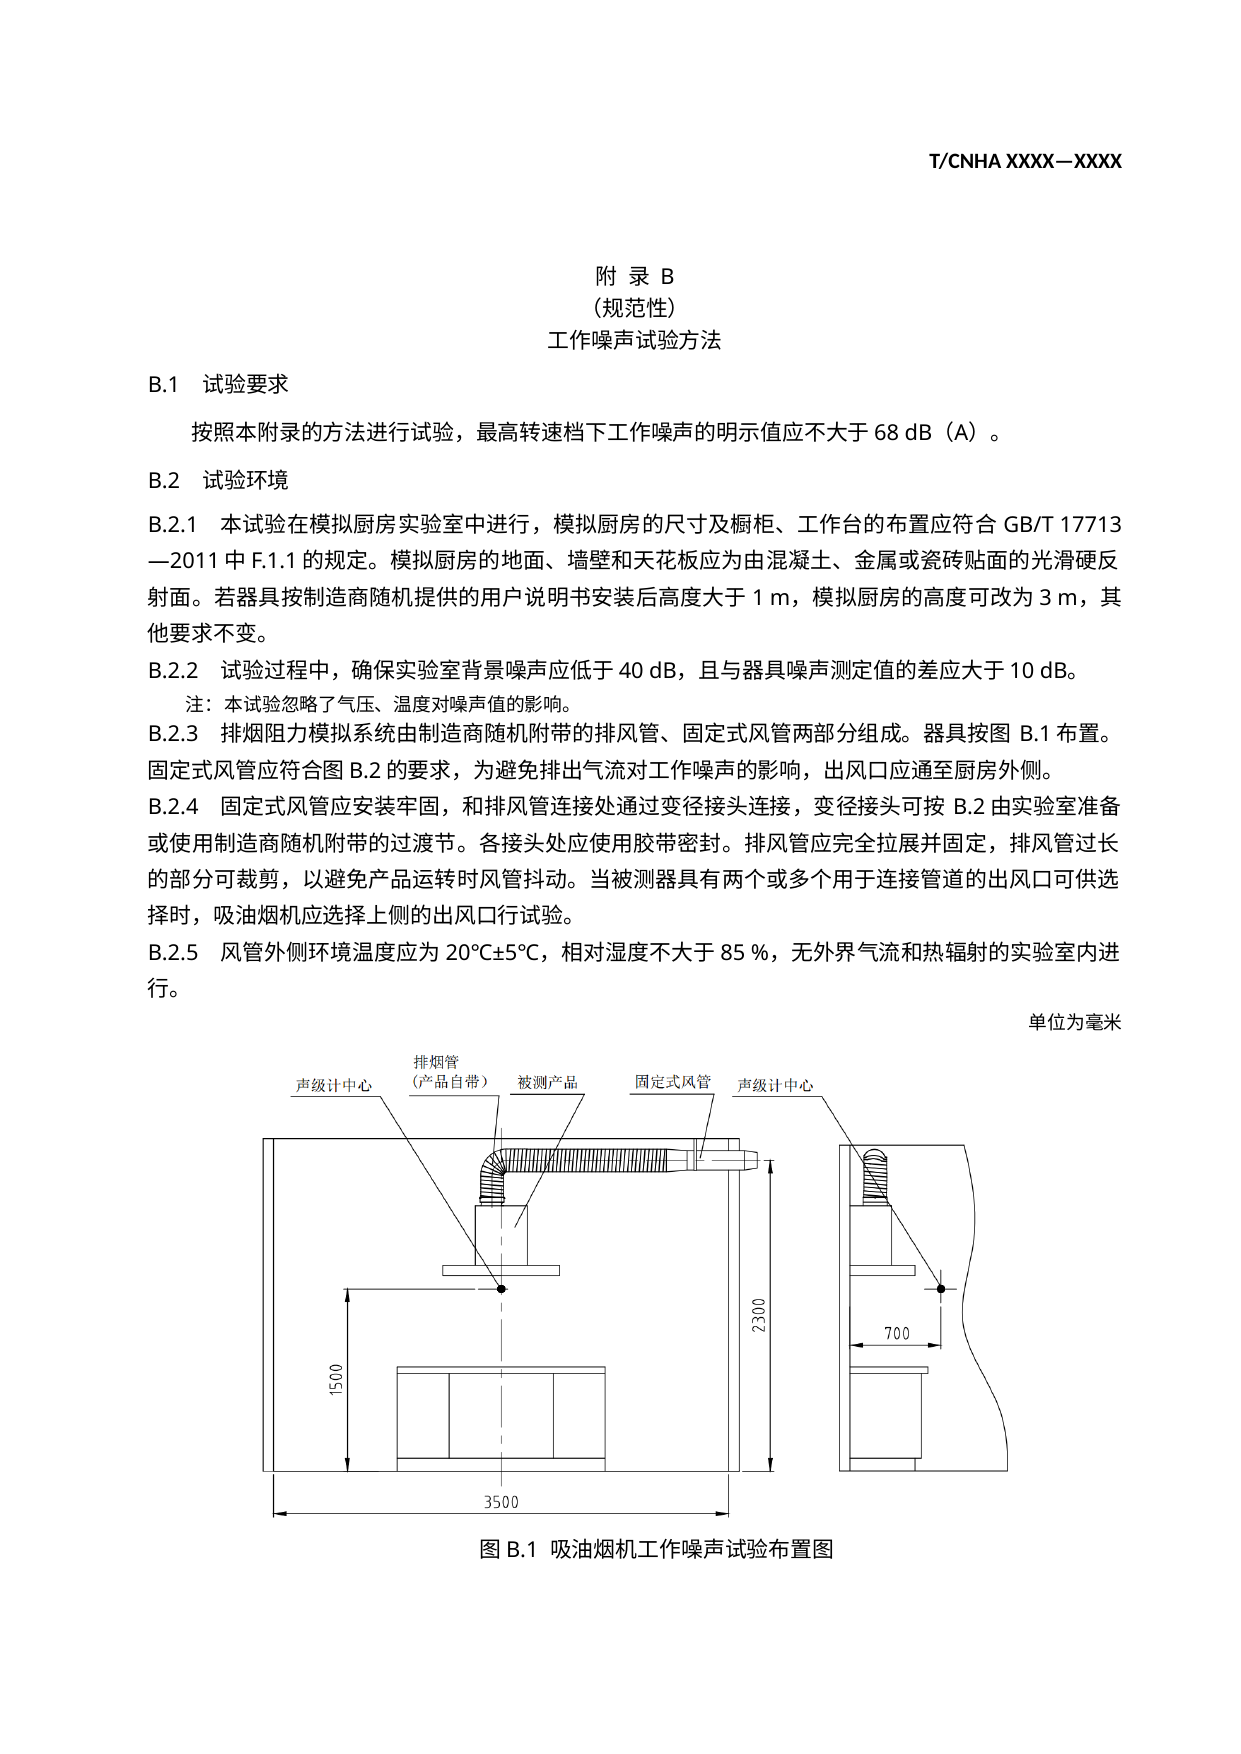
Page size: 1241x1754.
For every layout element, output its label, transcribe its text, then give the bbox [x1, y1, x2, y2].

text 图B.1 吸油烟机工作噪声试验布置图 [148, 1532, 1122, 1563]
text 排烟阻力模拟系统由制造商随机附带的排风管、固定式风管两部分组成。器具按图B.1布置。固定式风管应符合图B.2的要求，为避免排出气流对工作噪声的影响，出风口应通至厨房外侧。 [148, 716, 1122, 785]
picture [261, 1047, 1009, 1526]
text 试验要求 [148, 367, 1122, 398]
text 单位为毫米 [148, 1008, 1122, 1035]
text 试验环境 [148, 463, 1122, 494]
text 本试验忽略了气压、温度对噪声值的影响。 [186, 689, 1122, 716]
text 固定式风管应安装牢固，和排风管连接处通过变径接头连接，变径接头可按B.2由实验室准备或使用制造商随机附带的过渡节。各接头处应使用胶带密封。排风管应完全拉展并固定，排风管过长的部分可裁剪，以避免产品运转时风管抖动。当被测器具有两个或多个用于连接管道的出风口可供选择时，吸油烟机应选择上侧的出风口行试验。 [148, 789, 1122, 930]
text （规范性） 工作噪声试验方法 [148, 259, 1122, 354]
text 试验过程中，确保实验室背景噪声应低于40 dB，且与器具噪声测定值的差应大于10 dB。 [148, 653, 1122, 684]
text 风管外侧环境温度应为20℃±5℃，相对湿度不大于85 %，无外界气流和热辐射的实验室内进行。 [148, 935, 1122, 1003]
text 本试验在模拟厨房实验室中进行，模拟厨房的尺寸及橱柜、工作台的布置应符合GB/T 17713—2011中F.1.1的规定。模拟厨房的地面、墙壁和天花板应为由混凝土、金属或瓷砖贴面的光滑硬反射面。若器具按制造商随机提供的用户说明书安装后高度大于1 m，模拟厨房的高度可改为3 m，其他要求不变。 [148, 507, 1122, 648]
text 按照本附录的方法进行试验，最高转速档下工作噪声的明示值应不大于68 dB（A）。 [148, 415, 1122, 447]
